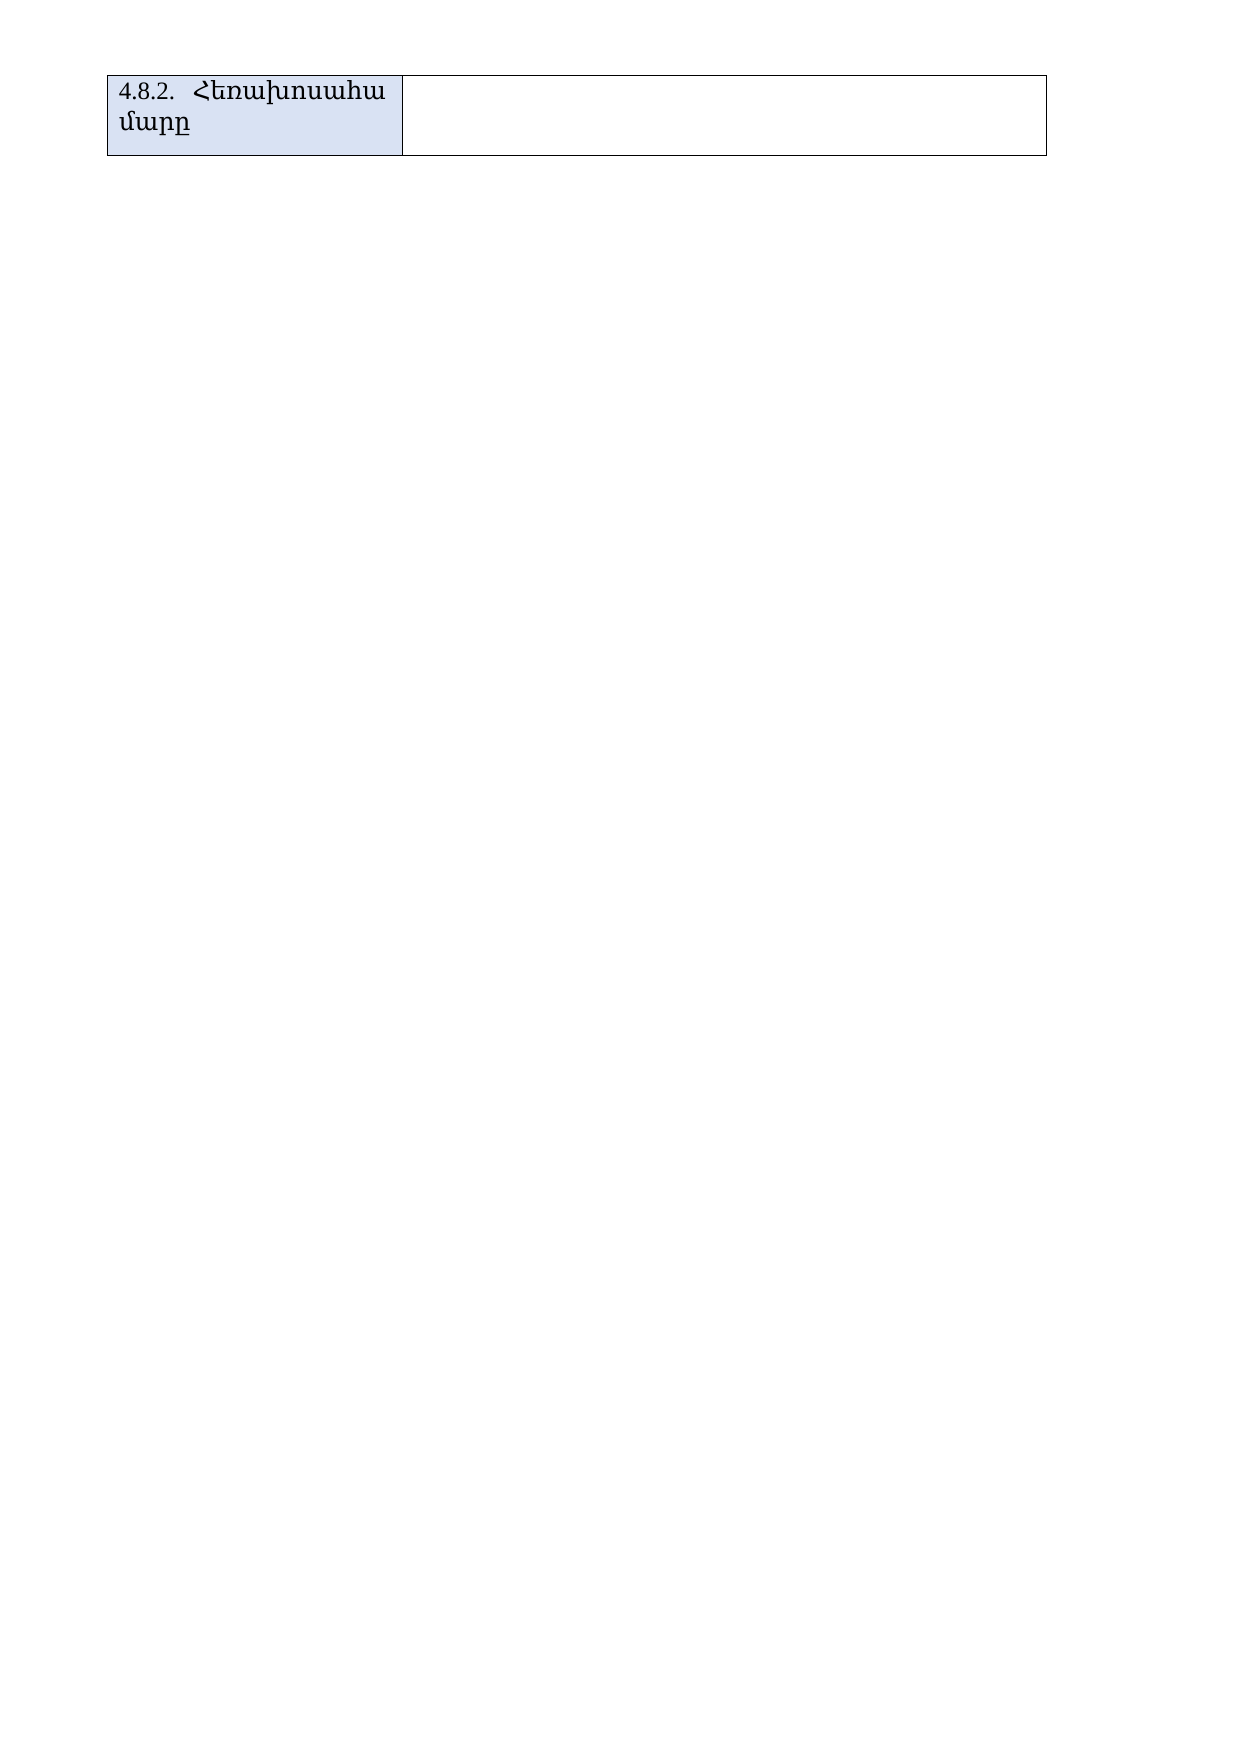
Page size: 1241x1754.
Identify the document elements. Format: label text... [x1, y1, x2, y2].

table_cell Հեռախոսահամարը [108, 76, 402, 155]
table_cell [403, 76, 1046, 155]
